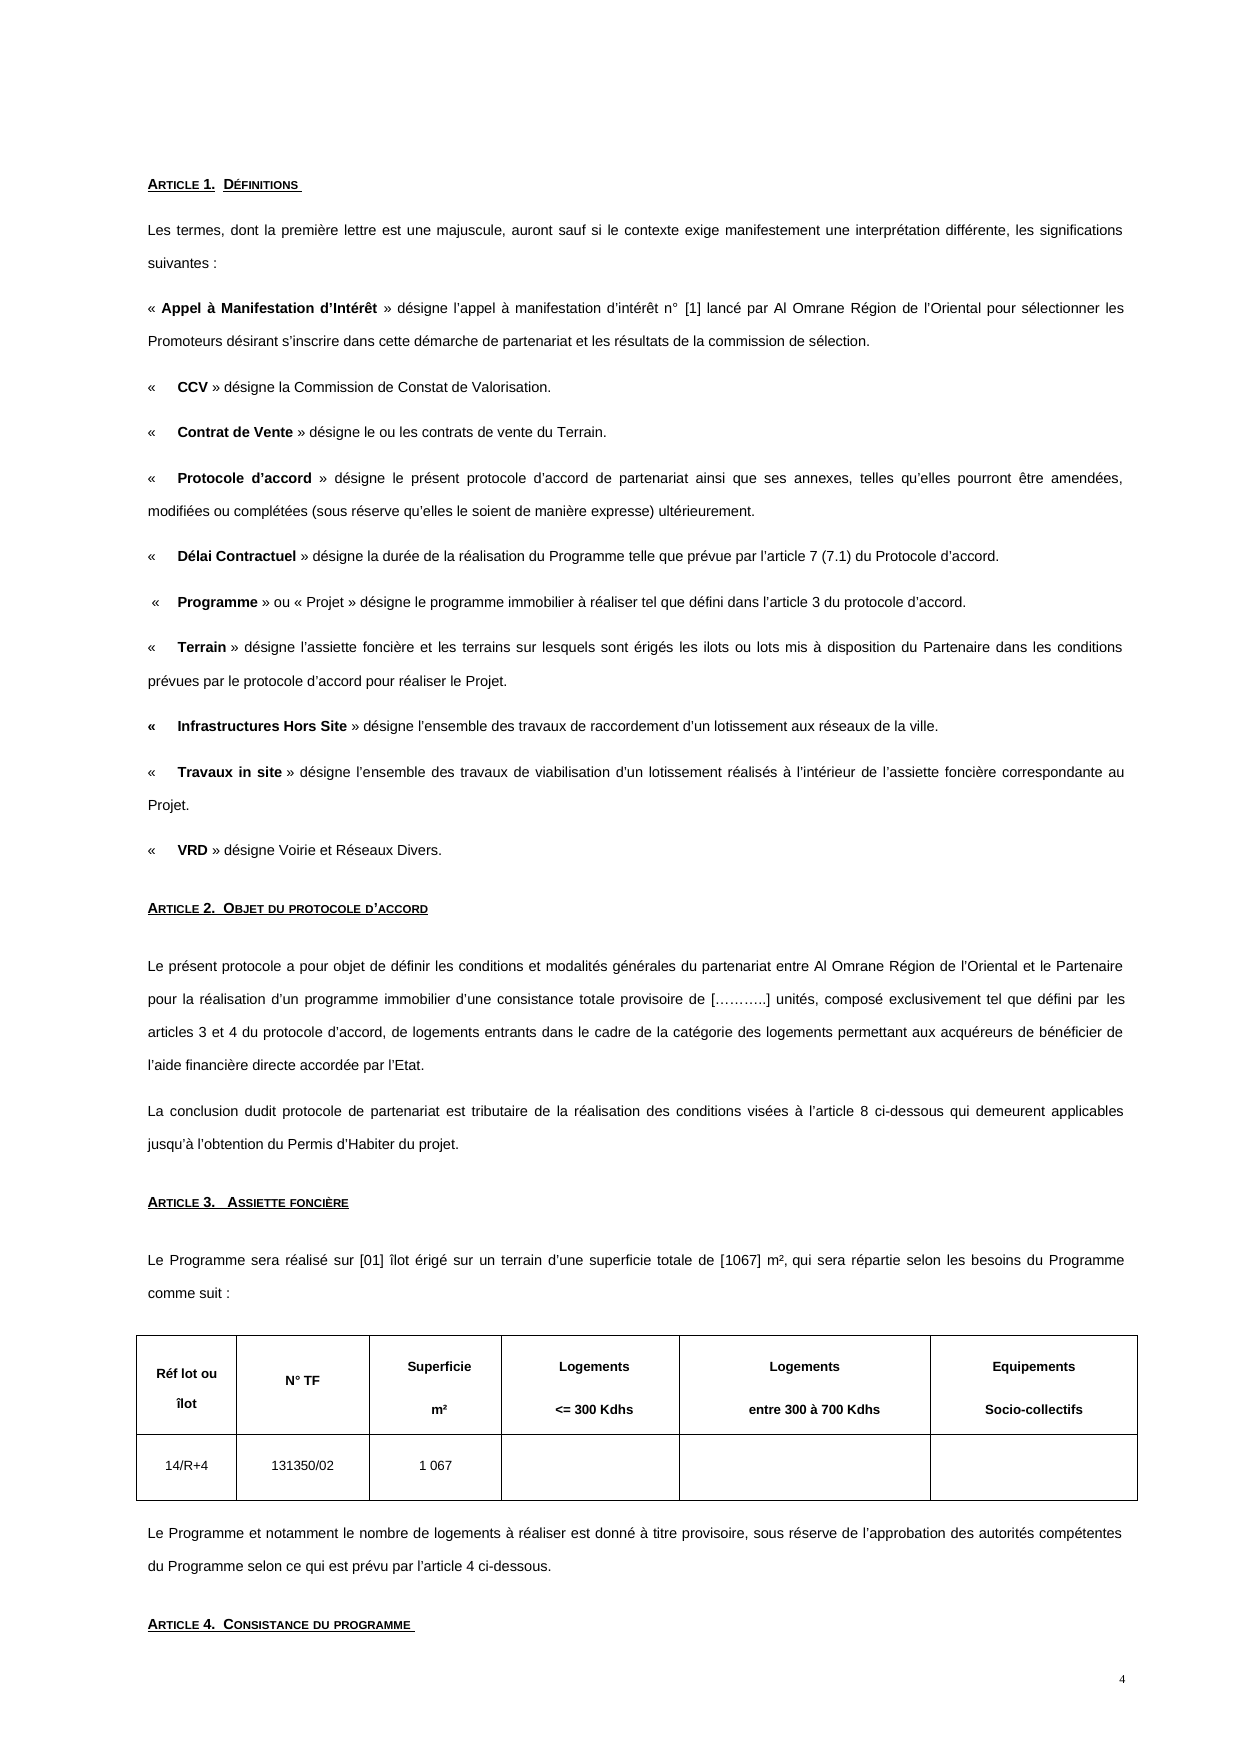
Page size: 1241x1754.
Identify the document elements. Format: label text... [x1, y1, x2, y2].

table_cell 14/R+4 [137, 1435, 236, 1500]
text « Programme » ou « Projet » désigne le programme immobilier à réaliser tel que défini dans l’article 3 du protocole d’accord. [147, 582, 1125, 611]
table_header Equipements Socio-collectifs [931, 1336, 1137, 1434]
text La conclusion dudit protocole de partenariat est tributaire de la réalisation des conditions visées à l’article 8 ci-dessous qui demeurent applicables jusqu’à l’obtention du Permis d’Habiter du projet. [147, 1091, 1125, 1152]
table_cell [502, 1435, 679, 1500]
text Le Programme sera réalisé sur [01] îlot érigé sur un terrain d’une superficie totale de [1067] m², qui sera répartie selon les besoins du Programme comme suit : [147, 1240, 1125, 1301]
table_header Superficie m² [370, 1336, 501, 1434]
text « Protocole d’accord » désigne le présent protocole d’accord de partenariat ainsi que ses annexes, telles qu’elles pourront être amendées, modifiées ou complétées (sous réserve qu’elles le soient de manière expresse) ultérieurement. [147, 458, 1125, 519]
text « Délai Contractuel » désigne la durée de la réalisation du Programme telle que prévue par l’article 7 (7.1) du Protocole d’accord. [147, 536, 1125, 565]
text « Terrain » désigne l’assiette foncière et les terrains sur lesquels sont érigés les ilots ou lots mis à disposition du Partenaire dans les conditions prévues par le protocole d’accord pour réaliser le Projet. [147, 627, 1125, 689]
table_header Logements <= 300 Kdhs [502, 1336, 679, 1434]
text Le Programme et notamment le nombre de logements à réaliser est donné à titre provisoire, sous réserve de l’approbation des autorités compétentes du Programme selon ce qui est prévu par l’article 4 ci-dessous. [147, 1513, 1125, 1575]
text « Appel à Manifestation d’Intérêt » désigne l’appel à manifestation d’intérêt n° [1] lancé par Al Omrane Région de l’Oriental pour sélectionner les Promoteurs désirant s’inscrire dans cette démarche de partenariat et les résultats de la commission de sélection. [147, 288, 1125, 350]
table_header Réf lot ou îlot [137, 1336, 236, 1434]
text « Contrat de Vente » désigne le ou les contrats de vente du Terrain. [147, 412, 1125, 441]
text Article 3. Assiette foncière [147, 1182, 1125, 1210]
text Les termes, dont la première lettre est une majuscule, auront sauf si le contexte exige manifestement une interprétation différente, les significations suivantes : [147, 210, 1125, 271]
text « CCV » désigne la Commission de Constat de Valorisation. [147, 367, 1125, 396]
table_cell [680, 1435, 930, 1500]
text « VRD » désigne Voirie et Réseaux Divers. [147, 830, 1125, 859]
text Article 1. Définitions [147, 164, 1125, 193]
table_header Logements entre 300 à 700 Kdhs [680, 1336, 930, 1434]
table_cell [931, 1435, 1137, 1500]
table_header N° TF [237, 1336, 369, 1434]
table_cell 131350/02 [237, 1435, 369, 1500]
text « Travaux in site » désigne l’ensemble des travaux de viabilisation d’un lotissement réalisés à l’intérieur de l’assiette foncière correspondante au Projet. [147, 751, 1125, 813]
text Article 2. Objet du protocole d’accord [147, 888, 1125, 917]
text Le présent protocole a pour objet de définir les conditions et modalités générales du partenariat entre Al Omrane Région de l’Oriental et le Partenaire pour la réalisation d’un programme immobilier d’une consistance totale provisoire de [………..] unités, composé exclusivement tel que défini par les articles 3 et 4 du protocole d’accord, de logements entrants dans le cadre de la catégorie des logements permettant aux acquéreurs de bénéficier de l’aide financière directe accordée par l’Etat. [147, 946, 1125, 1074]
text Article 4. Consistance du programme [147, 1604, 1125, 1633]
text « Infrastructures Hors Site » désigne l’ensemble des travaux de raccordement d’un lotissement aux réseaux de la ville. [147, 706, 1125, 735]
table_cell 1 067 [370, 1435, 501, 1500]
